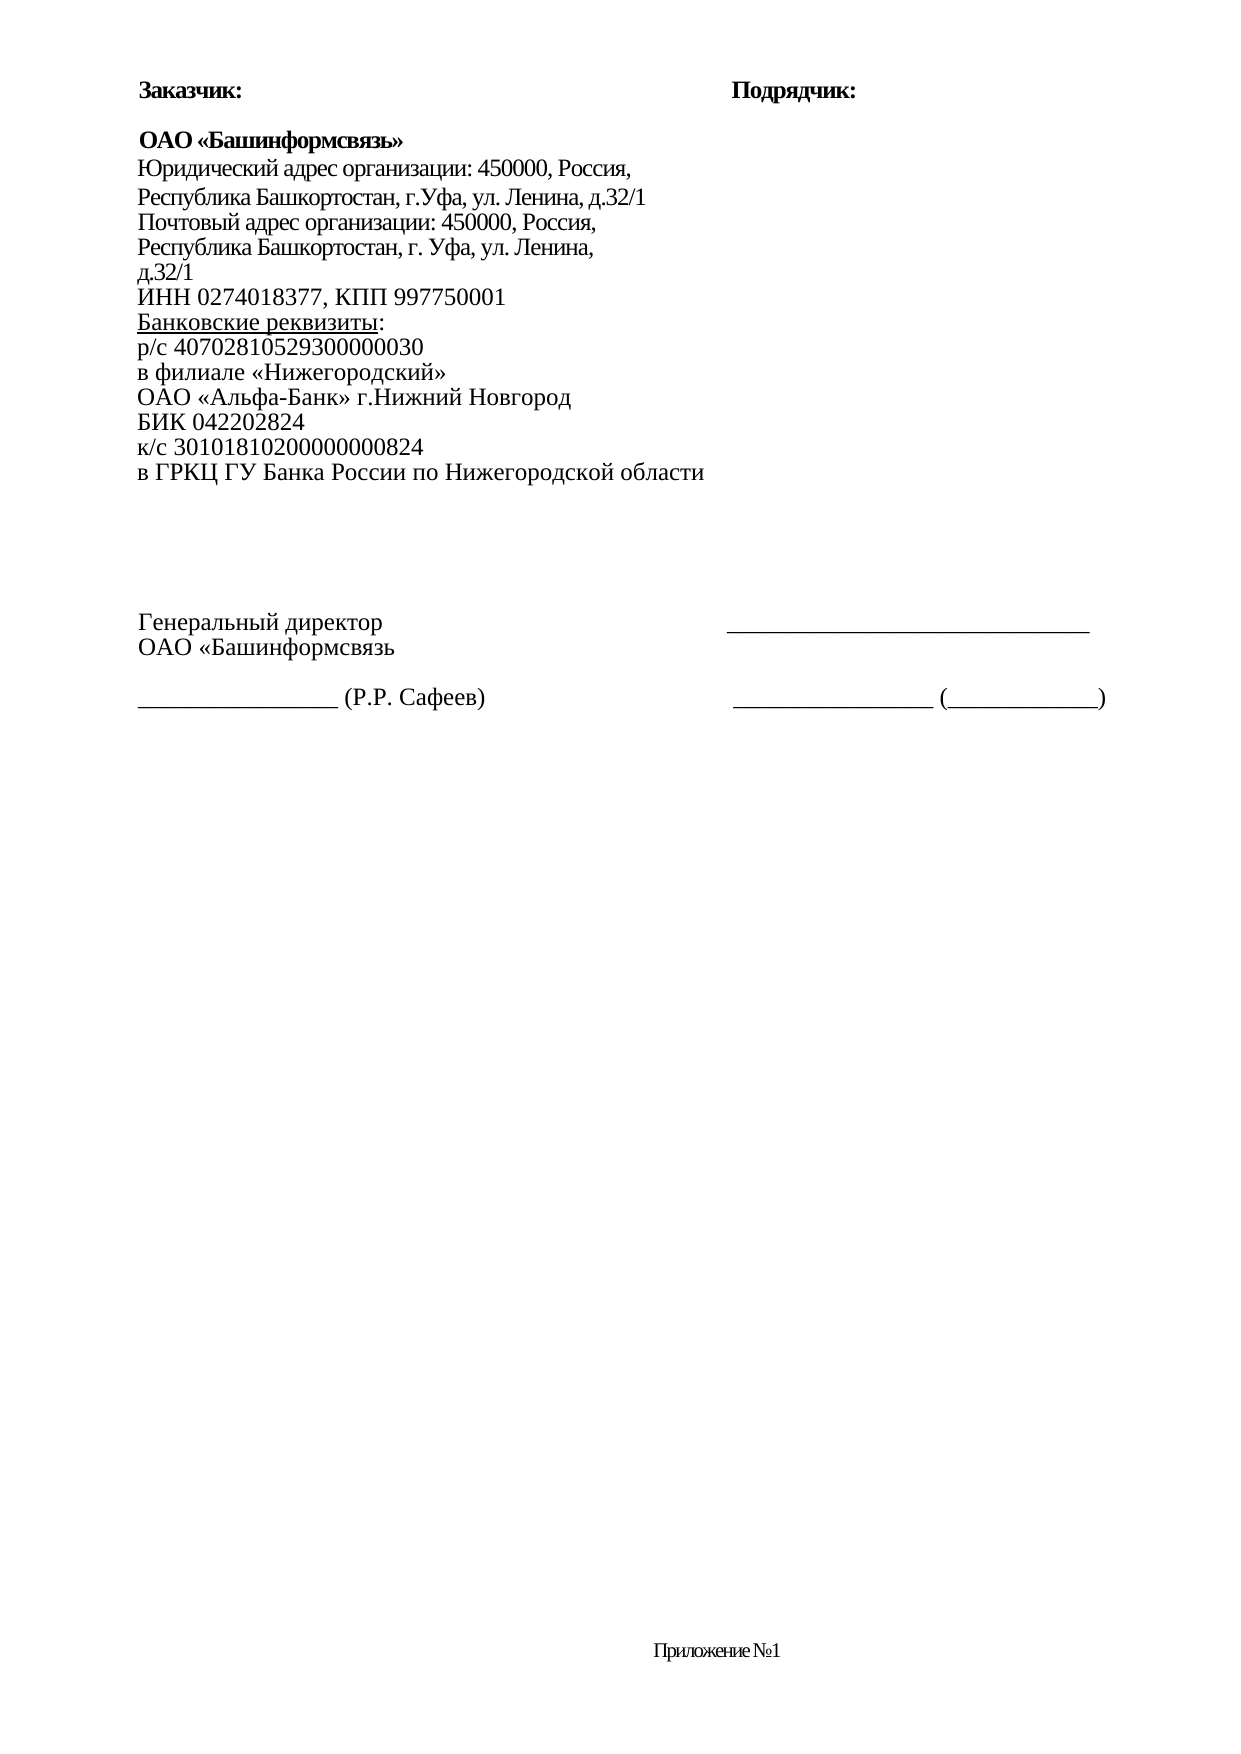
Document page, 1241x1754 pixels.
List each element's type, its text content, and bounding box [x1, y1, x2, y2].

text БИК 042202824 [137, 411, 1133, 436]
text Заказчик: Подрядчик: [138, 78, 1164, 103]
text Юридический адрес организации: 450000, Россия, [137, 153, 1164, 182]
text ИНН 0274018377, КПП 997750001 [137, 286, 1133, 311]
text ОАО «Башинформсвязь» [138, 128, 1164, 153]
text в ГРКЦ ГУ Банка России по Нижегородской области [137, 461, 1133, 486]
text ________________ (Р.Р. Сафеев) ________________ (____________) [138, 686, 1164, 711]
text в филиале «Нижегородский» [137, 361, 1133, 386]
text Генеральный директор _____________________________ [138, 611, 1164, 636]
text к/с 30101810200000000824 [137, 436, 1133, 461]
text Банковские реквизиты: [137, 311, 1133, 336]
text р/с 40702810529300000030 [137, 336, 1133, 361]
text Республика Башкортостан, г.Уфа, ул. Ленина, д.32/1 [137, 182, 1164, 211]
text Приложение №1 [137, 1638, 1156, 1662]
text Почтовый адрес организации: 450000, Россия, [137, 211, 1164, 236]
text Республика Башкортостан, г. Уфа, ул. Ленина, [137, 236, 1164, 261]
text д.32/1 [137, 261, 1164, 286]
text ОАО «Башинформсвязь [138, 636, 1164, 661]
text ОАО «Альфа-Банк» г.Нижний Новгород [137, 386, 1133, 411]
